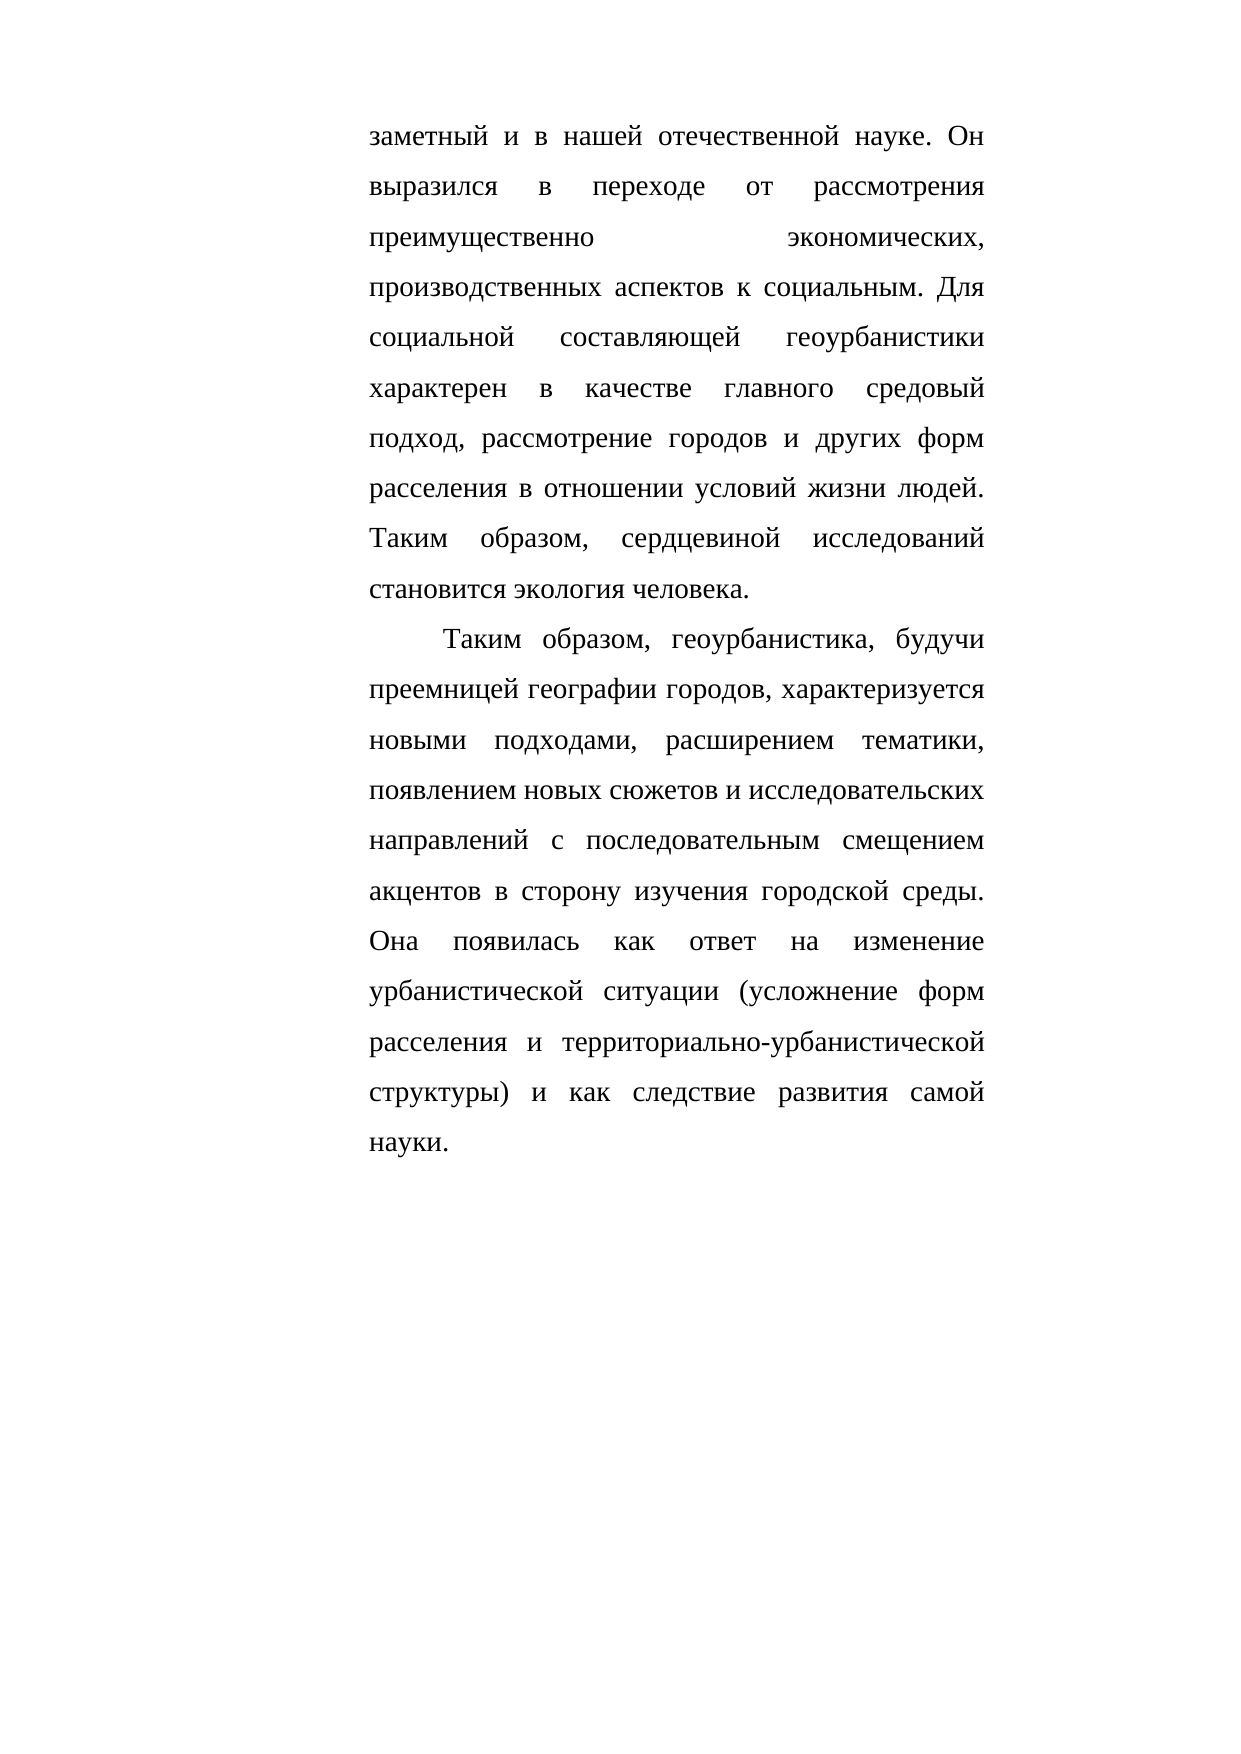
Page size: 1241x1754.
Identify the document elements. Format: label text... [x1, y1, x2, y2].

text Таким образом, геоурбанистика, будучи преемницей географии городов, характеризуется новыми подходами, расширением тематики, появлением новых сюжетов и исследовательских направлений с последовательным смещением акцентов в сторону изучения городской среды. Она появилась как ответ на изменение урбанистической ситуации (усложнение форм расселения и территориально-урбанистической структуры) и как следствие развития самой науки. [369, 621, 985, 1158]
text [369, 118, 985, 604]
